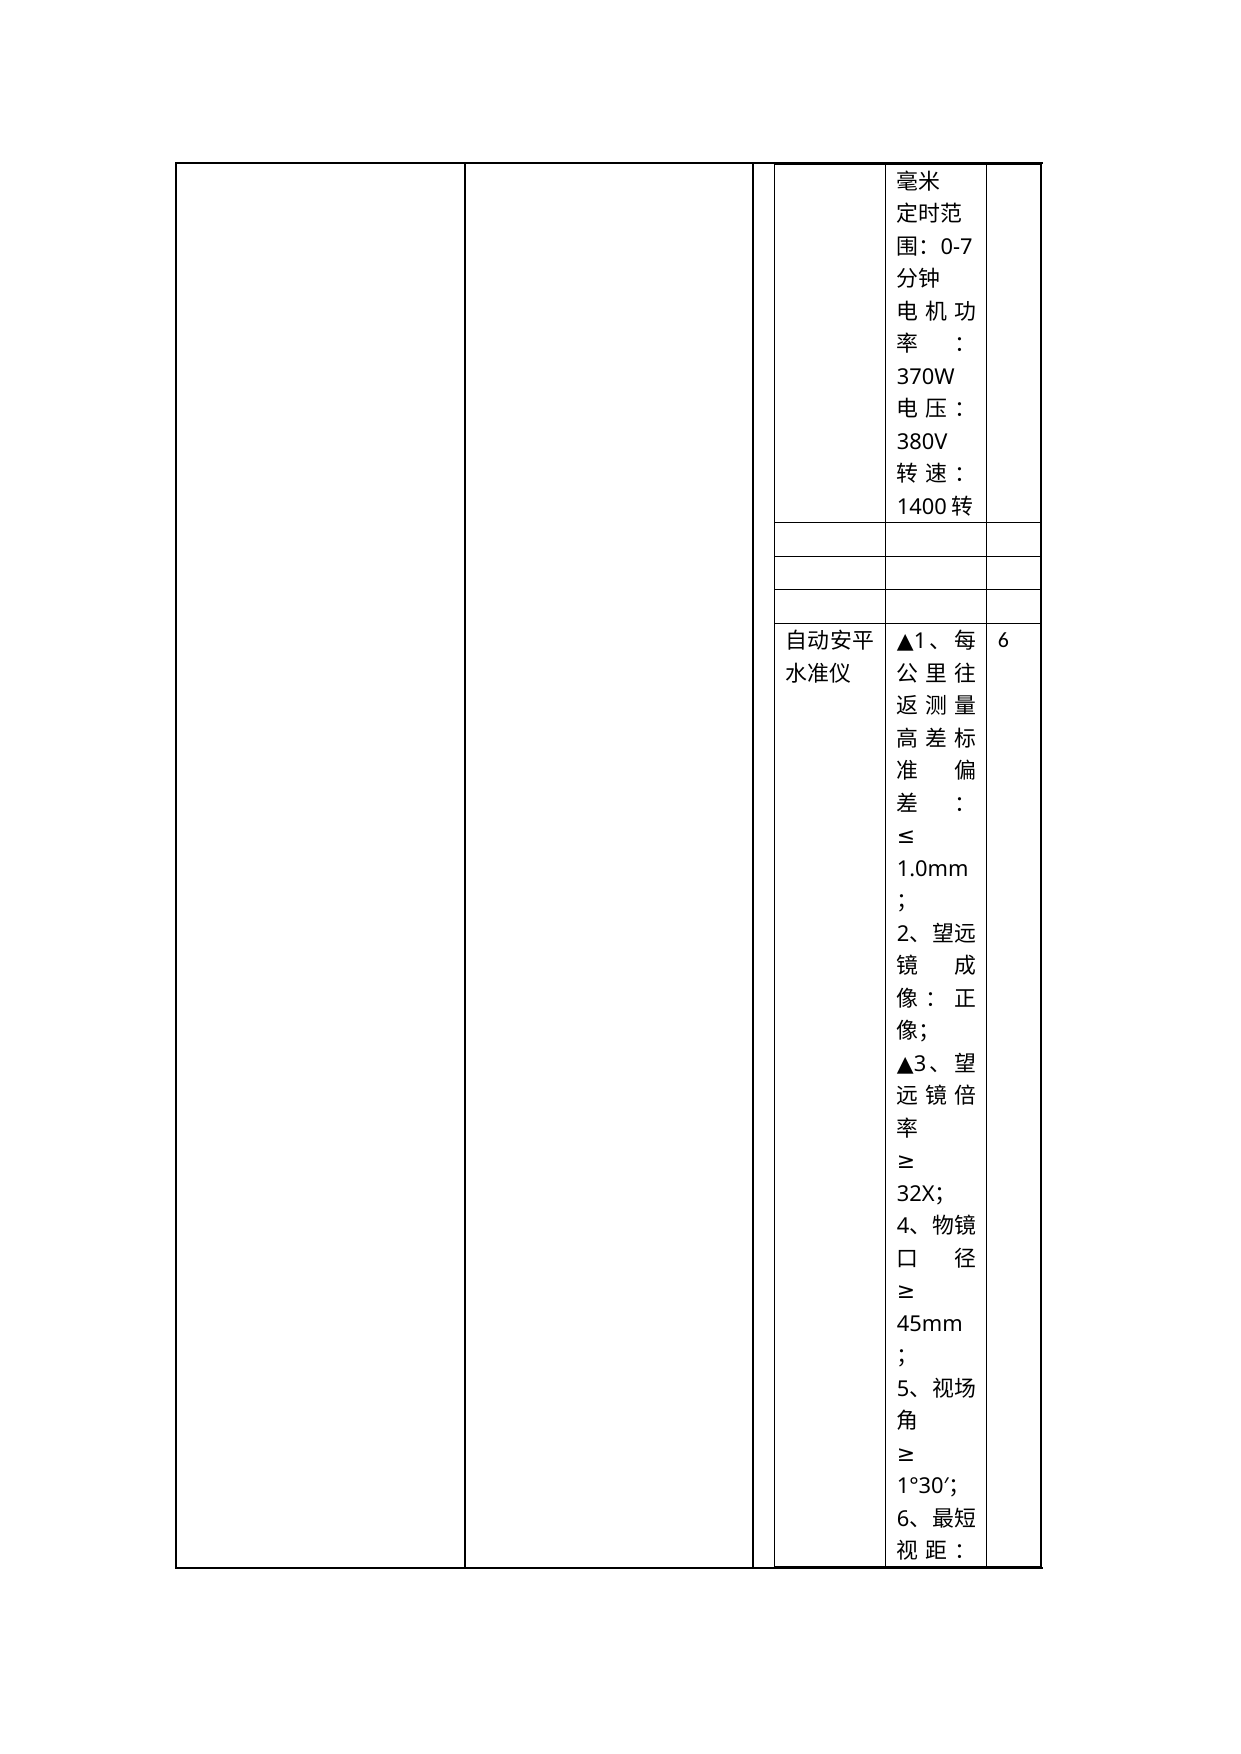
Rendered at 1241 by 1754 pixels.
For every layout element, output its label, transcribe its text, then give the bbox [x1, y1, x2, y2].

table_cell [775, 165, 885, 522]
table_cell [987, 590, 1040, 623]
table_cell [754, 164, 774, 1567]
table_cell [775, 523, 885, 556]
table_cell 1 [466, 164, 752, 1567]
table_cell [177, 164, 464, 1567]
table_cell [886, 523, 986, 556]
table_cell [886, 624, 986, 1566]
table_cell [886, 165, 986, 522]
table_cell [987, 624, 1040, 1566]
table_cell [886, 590, 986, 623]
table_cell [775, 557, 885, 589]
table_cell [987, 557, 1040, 589]
table_cell [775, 624, 885, 1566]
table_cell [987, 165, 1040, 522]
table_cell [987, 523, 1040, 556]
table_cell [886, 557, 986, 589]
table_cell [775, 590, 885, 623]
